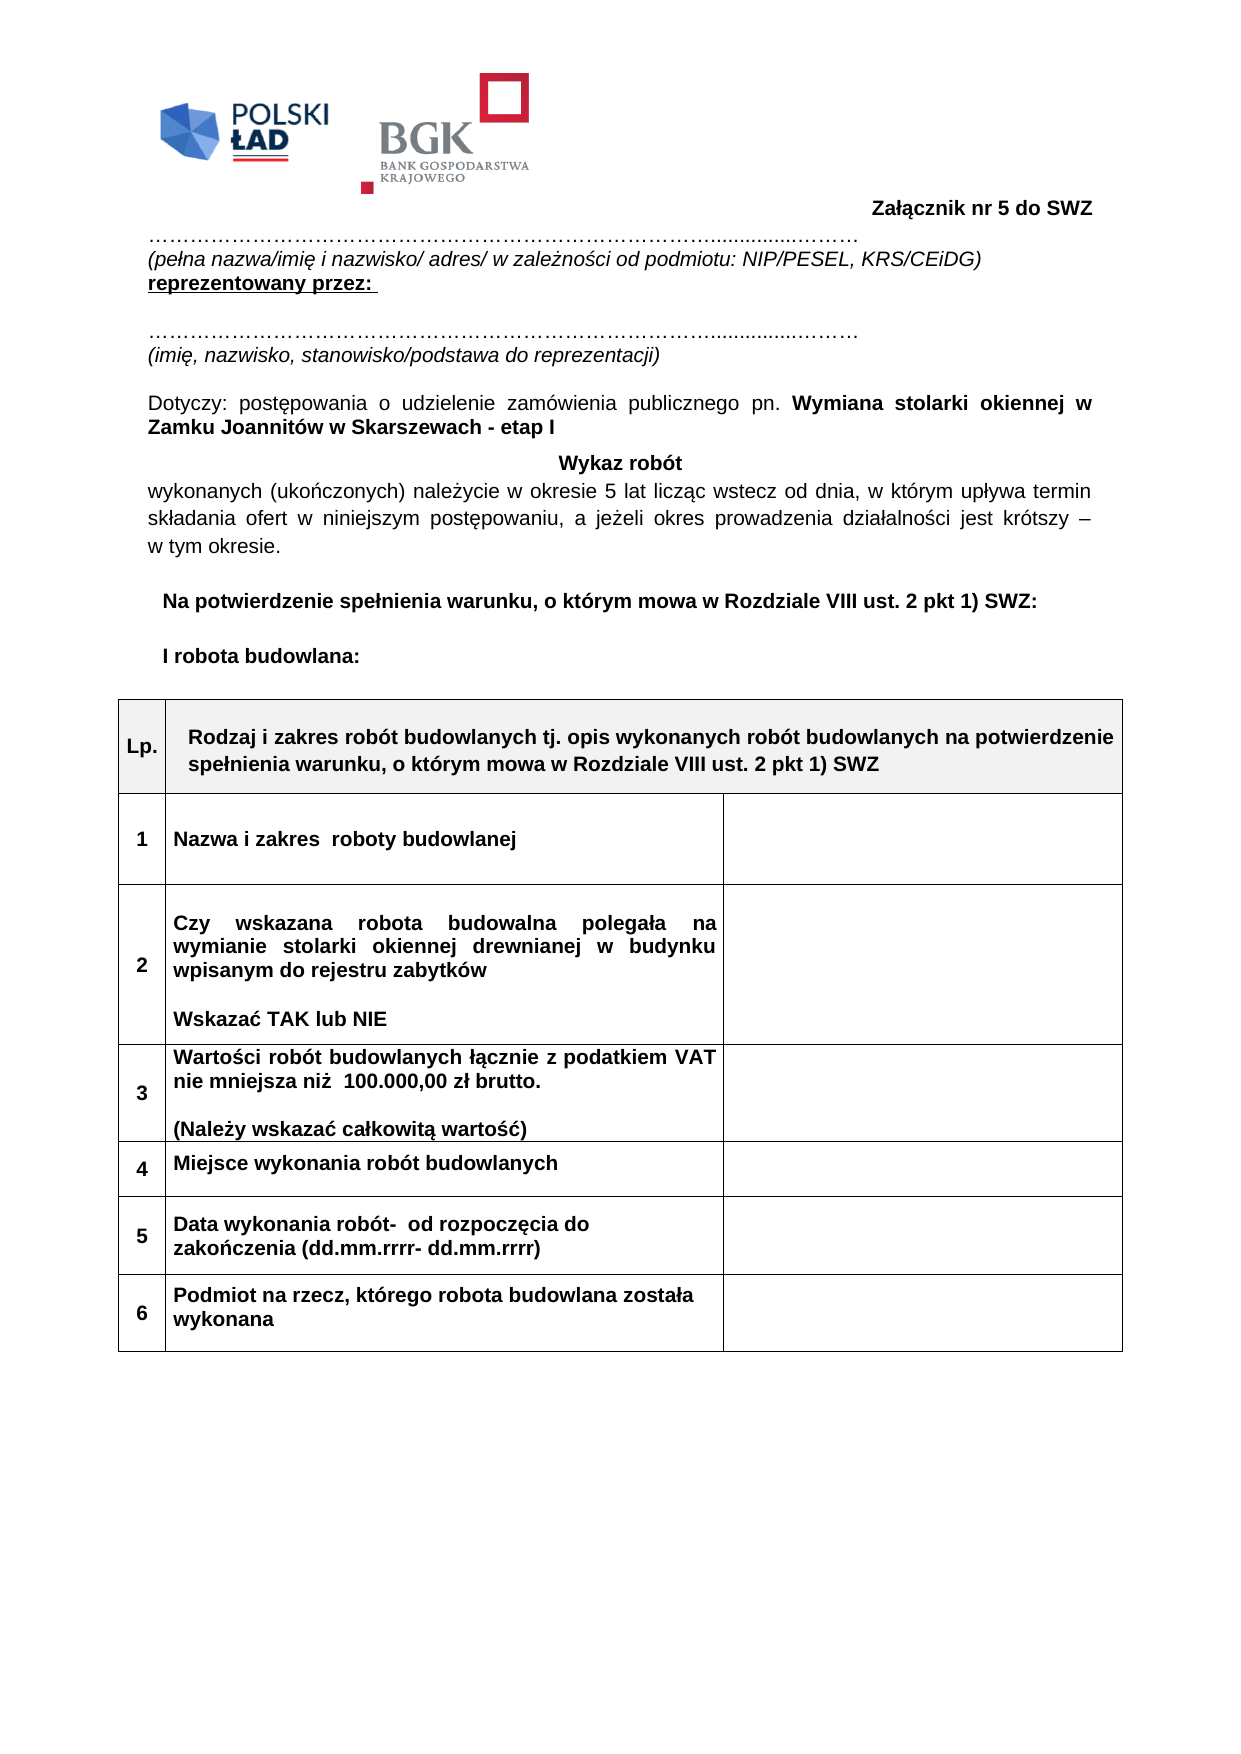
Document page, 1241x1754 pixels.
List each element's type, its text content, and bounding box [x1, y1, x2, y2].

text Dotyczy: postępowania o udzielenie zamówienia publicznego pn. Wymiana stolarki okiennej w Zamku Joannitów w Skarszewach - etap I [148, 391, 1092, 439]
text ………………………………………………………………………...............……… [148, 223, 1092, 247]
table_cell 6 [119, 1275, 165, 1351]
table_cell 5 [119, 1197, 165, 1274]
table_cell 4 [119, 1142, 165, 1196]
text I robota budowlana: [148, 644, 1092, 668]
text reprezentowany przez: [148, 271, 1092, 295]
table_cell [724, 1142, 1122, 1196]
table_cell 1 [119, 794, 165, 884]
text ………………………………………………………………………...............……… [148, 319, 1092, 343]
table_header Lp. [119, 700, 165, 793]
table_cell [724, 885, 1122, 1044]
table_cell [724, 1275, 1122, 1351]
table_cell [724, 1197, 1122, 1274]
table_cell Nazwa i zakres roboty budowlanej [166, 794, 723, 884]
text (pełna nazwa/imię i nazwisko/ adres/ w zależności od podmiotu: NIP/PESEL, KRS/CEiDG) [148, 247, 1092, 271]
table_cell 2 [119, 885, 165, 1044]
table_cell Wartości robót budowlanych łącznie z podatkiem VAT nie mniejsza niż 100.000,00 zł brutto. (Należy wskazać całkowitą wartość) [166, 1045, 723, 1141]
text (imię, nazwisko, stanowisko/podstawa do reprezentacji) [148, 343, 1092, 367]
text Wykaz robót [148, 451, 1092, 475]
table_cell 3 [119, 1045, 165, 1141]
table_cell Czy wskazana robota budowalna polegała na wymianie stolarki okiennej drewnianej w budynku wpisanym do rejestru zabytków Wskazać TAK lub NIE [166, 885, 723, 1044]
table_header Rodzaj i zakres robót budowlanych tj. opis wykonanych robót budowlanych na potwierdzenie spełnienia warunku, o którym mowa w Rozdziale VIII ust. 2 pkt 1) SWZ [166, 700, 1122, 793]
table_cell [724, 1045, 1122, 1141]
table_cell Podmiot na rzecz, którego robota budowlana została wykonana [166, 1275, 723, 1351]
text wykonanych (ukończonych) należycie w okresie 5 lat licząc wstecz od dnia, w którym upływa termin składania ofert w niniejszym postępowaniu, a jeżeli okres prowadzenia działalności jest krótszy – w tym okresie. [148, 479, 1092, 558]
text Załącznik nr 5 do SWZ [738, 196, 1092, 219]
table_cell Data wykonania robót- od rozpoczęcia do zakończenia (dd.mm.rrrr- dd.mm.rrrr) [166, 1197, 723, 1274]
text Na potwierdzenie spełnienia warunku, o którym mowa w Rozdziale VIII ust. 2 pkt 1) SWZ: [148, 589, 1092, 613]
table_cell [724, 794, 1122, 884]
table_cell Miejsce wykonania robót budowlanych [166, 1142, 723, 1196]
